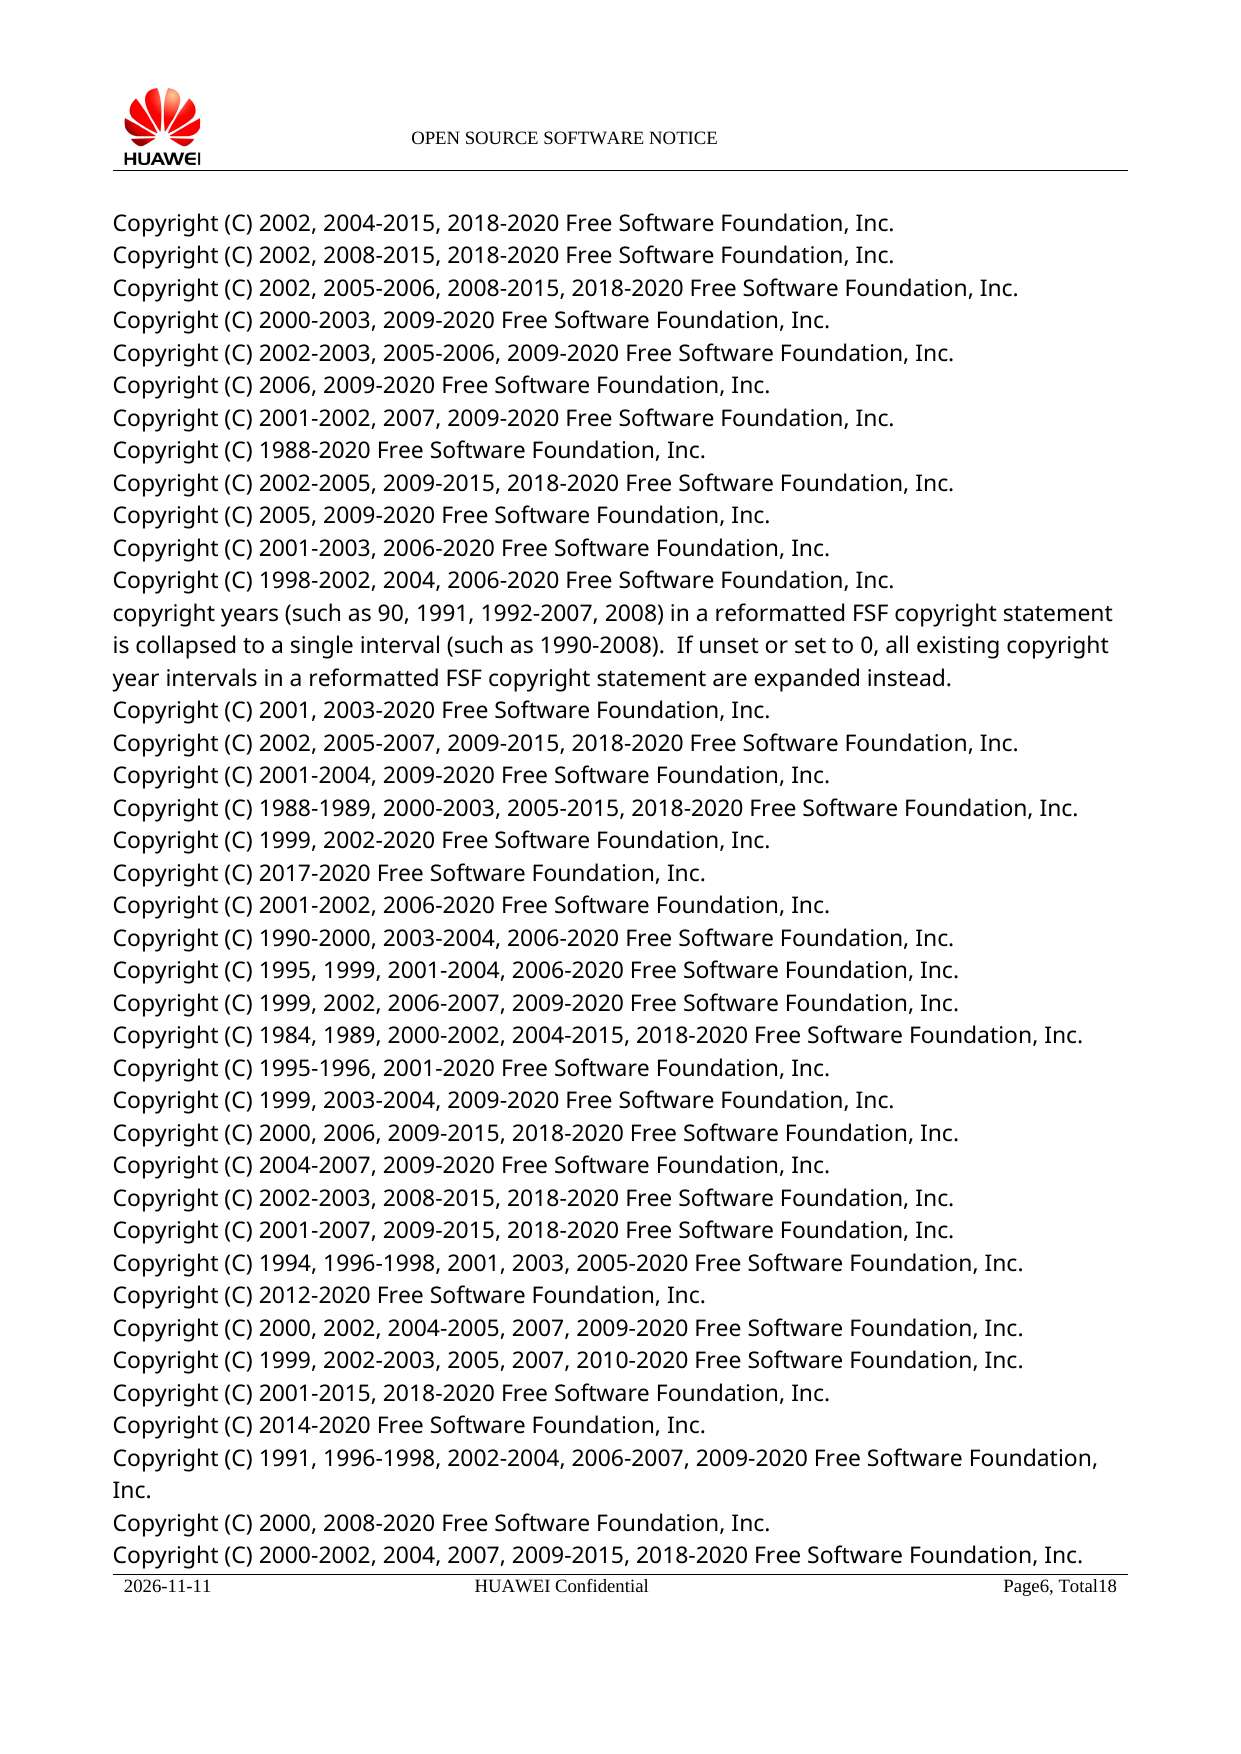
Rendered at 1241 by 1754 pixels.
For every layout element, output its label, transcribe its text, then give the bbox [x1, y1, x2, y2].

picture [124, 88, 201, 165]
